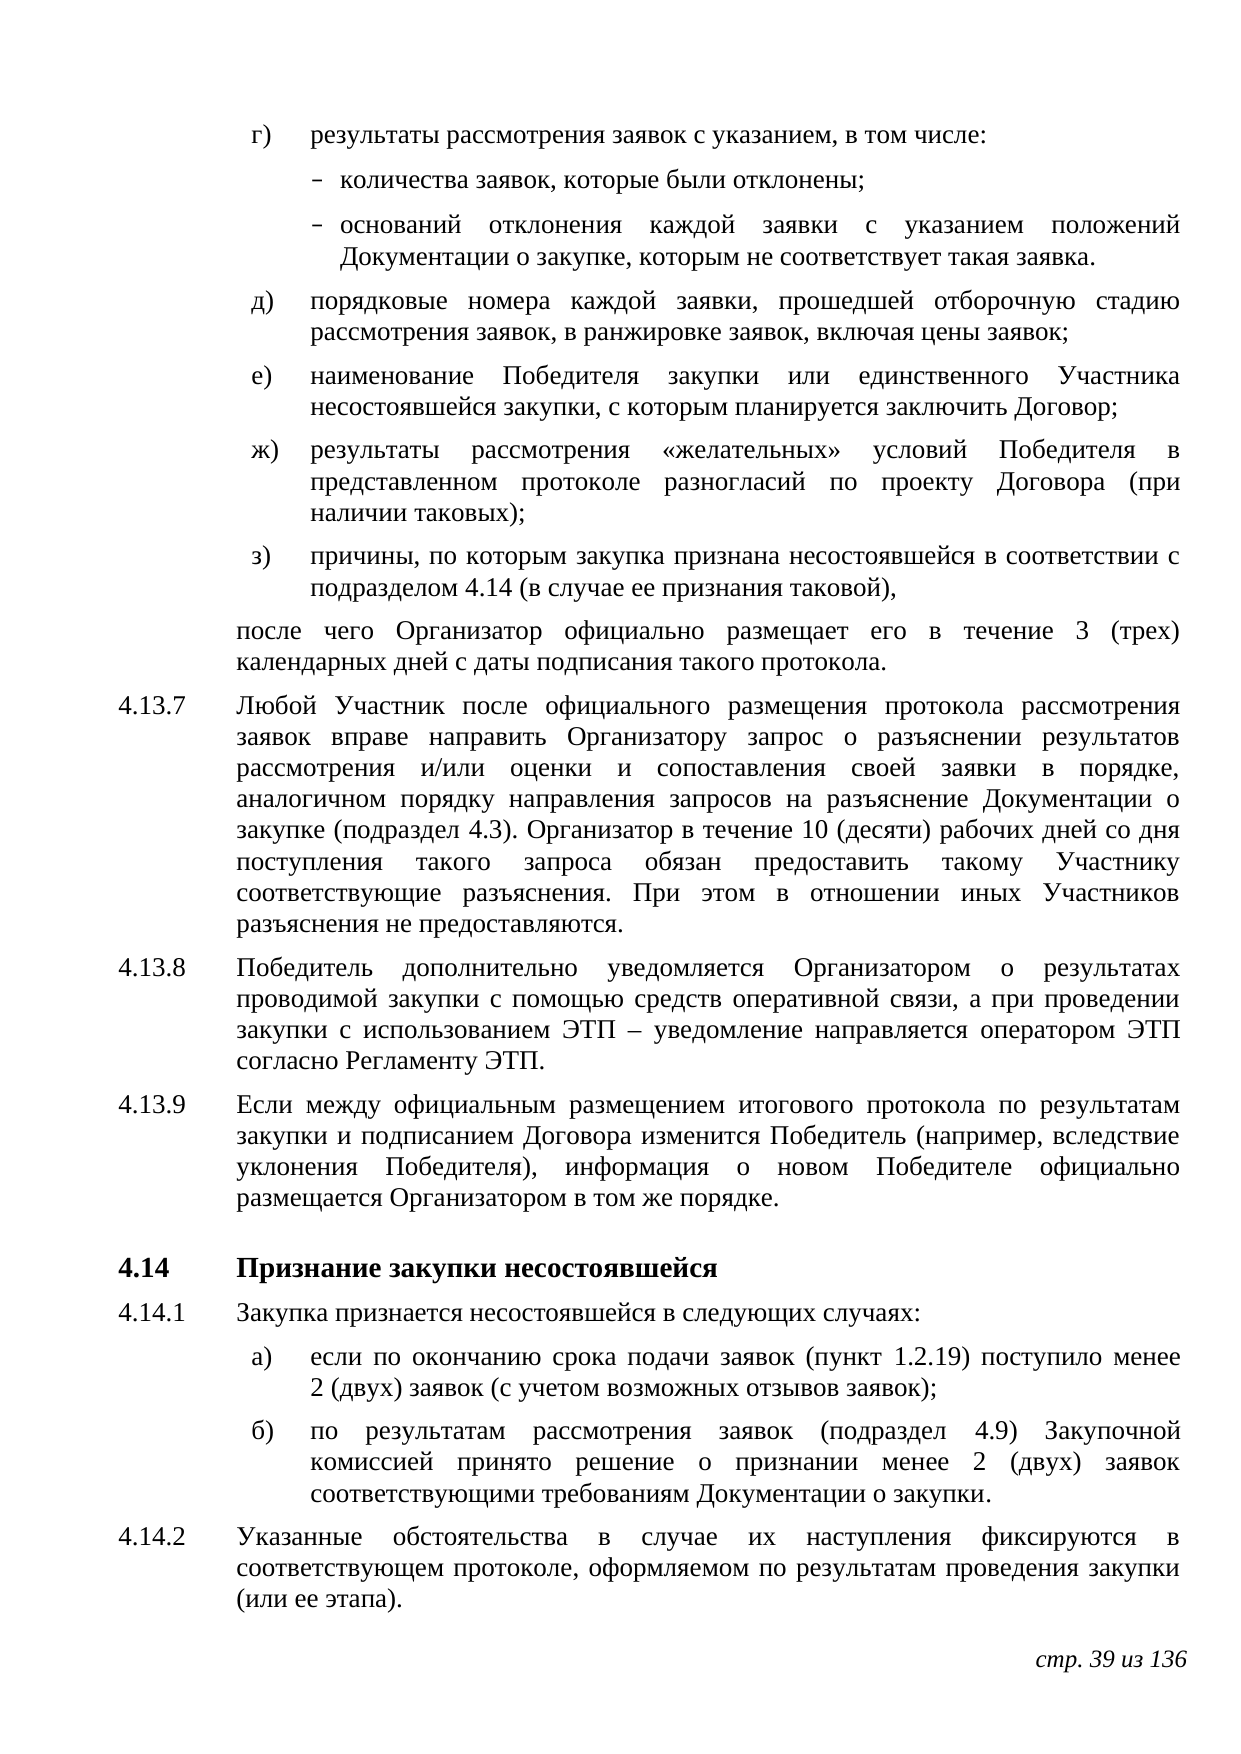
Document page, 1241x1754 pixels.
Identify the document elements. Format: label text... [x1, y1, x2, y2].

text Указанные обстоятельства в случае их наступления фиксируются в соответствующем протоколе, оформляемом по результатам проведения закупки (или ее этапа). [118, 1520, 1181, 1614]
subtitle Признание закупки несостоявшейся [118, 1250, 1181, 1283]
text порядковые номера каждой заявки, прошедшей отборочную стадию рассмотрения заявок, в ранжировке заявок, включая цены заявок; [251, 284, 1181, 346]
list после чего Организатор официально размещает его в течение 3 (трех) календарных дней с даты подписания такого протокола. [236, 614, 1181, 677]
text Любой Участник после официального размещения протокола рассмотрения заявок вправе направить Организатору запрос о разъяснении результатов рассмотрения и/или оценки и сопоставления своей заявки в порядке, аналогичном порядку направления запросов на разъяснение Документации о закупке (подраздел 4.3). Организатор в течение 10 (десяти) рабочих дней со дня поступления такого запроса обязан предоставить такому Участнику соответствующие разъяснения. При этом в отношении иных Участников разъяснения не предоставляются. [118, 689, 1181, 938]
text результаты рассмотрения «желательных» условий Победителя в представленном протоколе разногласий по проекту Договора (при наличии таковых); [251, 433, 1181, 527]
text Победитель дополнительно уведомляется Организатором о результатах проводимой закупки с помощью средств оперативной связи, а при проведении закупки с использованием ЭТП – уведомление направляется оператором ЭТП согласно Регламенту ЭТП. [118, 951, 1181, 1075]
list количества заявок, которые были отклонены; [310, 162, 1181, 195]
text причины, по которым закупка признана несостоявшейся в соответствии с подразделом 4.14 (в случае ее признания таковой), [251, 539, 1181, 602]
text результаты рассмотрения заявок с указанием, в том числе: [251, 118, 1181, 149]
text по результатам рассмотрения заявок (подраздел 4.9) Закупочной комиссией принято решение о признании менее 2 (двух) заявок соответствующими требованиям Документации о закупки. [251, 1414, 1181, 1508]
text наименование Победителя закупки или единственного Участника несостоявшейся закупки, с которым планируется заключить Договор; [251, 359, 1181, 421]
text Если между официальным размещением итогового протокола по результатам закупки и подписанием Договора изменится Победитель (например, вследствие уклонения Победителя), информация о новом Победителе официально размещается Организатором в том же порядке. [118, 1088, 1181, 1212]
list оснований отклонения каждой заявки с указанием положений Документации о закупке, которым не соответствует такая заявка. [310, 207, 1181, 271]
text Закупка признается несостоявшейся в следующих случаях: [118, 1296, 1181, 1327]
text если по окончанию срока подачи заявок (пункт 1.2.19) поступило менее 2 (двух) заявок (с учетом возможных отзывов заявок); [251, 1339, 1181, 1402]
